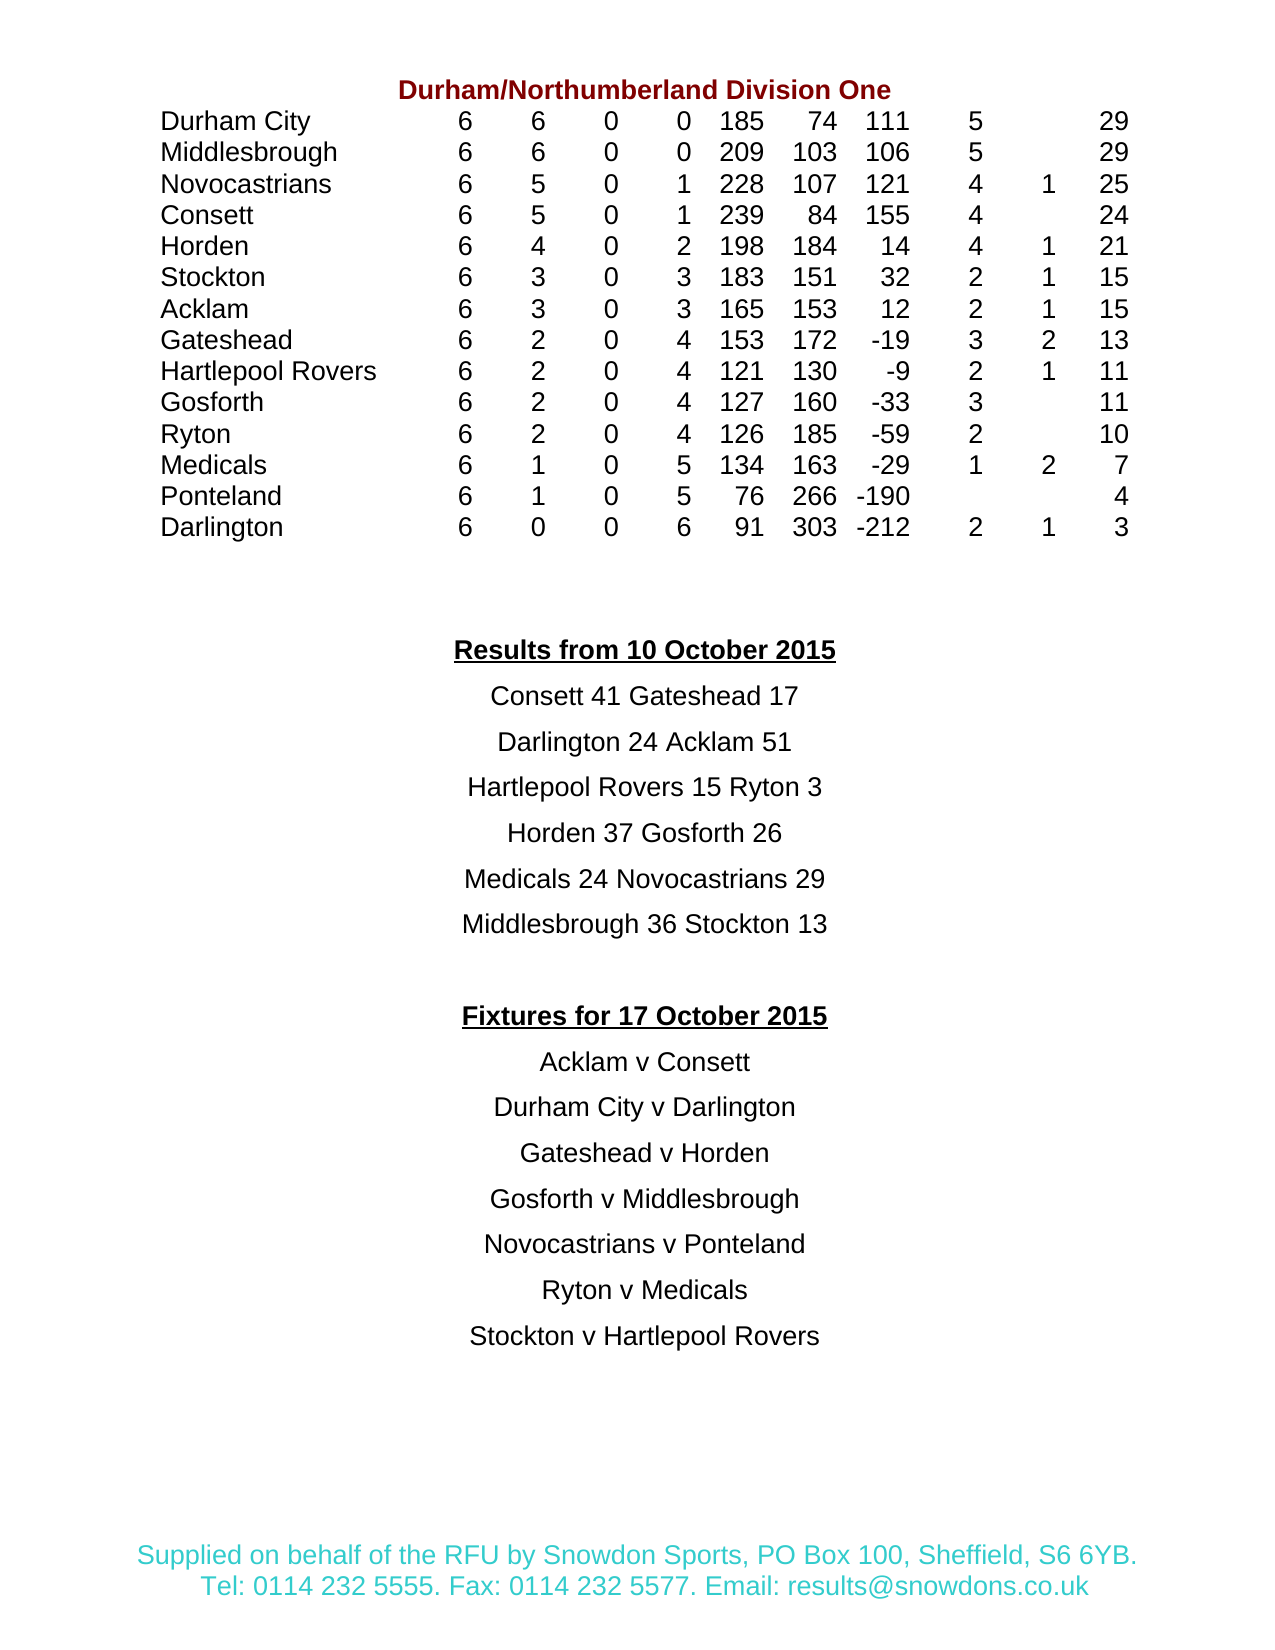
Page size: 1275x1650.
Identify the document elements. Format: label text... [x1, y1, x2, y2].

text Stockton 6 3 0 3 183 151 32 2 1 15 [137, 261, 1152, 293]
text Novocastrians 6 5 0 1 228 107 121 4 1 25 [137, 168, 1152, 199]
text Hartlepool Rovers 15 Ryton 3 [137, 771, 1152, 802]
text Novocastrians v Ponteland [137, 1228, 1152, 1260]
text Gateshead 6 2 0 4 153 172 -19 3 2 13 [137, 324, 1152, 355]
text Gateshead v Horden [137, 1137, 1152, 1168]
text Tel: 0114 232 5555. Fax: 0114 232 5577. Email: results@snowdons.co.uk [137, 1570, 1152, 1601]
text Darlington 6 0 0 6 91 303 -212 2 1 3 [137, 511, 1152, 543]
text Medicals 24 Novocastrians 29 [137, 863, 1152, 894]
text Durham/Northumberland Division One [137, 74, 1152, 105]
text Ryton v Medicals [137, 1274, 1152, 1306]
text Gosforth v Middlesbrough [137, 1183, 1152, 1214]
text Hartlepool Rovers 6 2 0 4 121 130 -9 2 1 11 [137, 355, 1152, 386]
text Durham City v Darlington [137, 1091, 1152, 1123]
text Consett 6 5 0 1 239 84 155 4 24 [137, 199, 1152, 230]
text Middlesbrough 36 Stockton 13 [137, 908, 1152, 940]
text Fixtures for 17 October 2015 [137, 1000, 1152, 1031]
text Acklam 6 3 0 3 165 153 12 2 1 15 [137, 293, 1152, 324]
text Gosforth 6 2 0 4 127 160 -33 3 11 [137, 386, 1152, 418]
text Horden 37 Gosforth 26 [137, 817, 1152, 848]
text Durham City 6 6 0 0 185 74 111 5 29 [137, 105, 1152, 136]
text Darlington 24 Acklam 51 [137, 726, 1152, 757]
text Acklam v Consett [137, 1046, 1152, 1077]
text Ponteland 6 1 0 5 76 266 -190 4 [137, 480, 1152, 511]
text Horden 6 4 0 2 198 184 14 4 1 21 [137, 230, 1152, 261]
text Ryton 6 2 0 4 126 185 -59 2 10 [137, 418, 1152, 449]
text Results from 10 October 2015 [137, 634, 1152, 665]
text Middlesbrough 6 6 0 0 209 103 106 5 29 [137, 136, 1152, 168]
text Medicals 6 1 0 5 134 163 -29 1 2 7 [137, 449, 1152, 480]
text Consett 41 Gateshead 17 [137, 680, 1152, 711]
text Supplied on behalf of the RFU by Snowdon Sports, PO Box 100, Sheffield, S6 6YB. [123, 1539, 1152, 1570]
text Stockton v Hartlepool Rovers [137, 1320, 1152, 1351]
